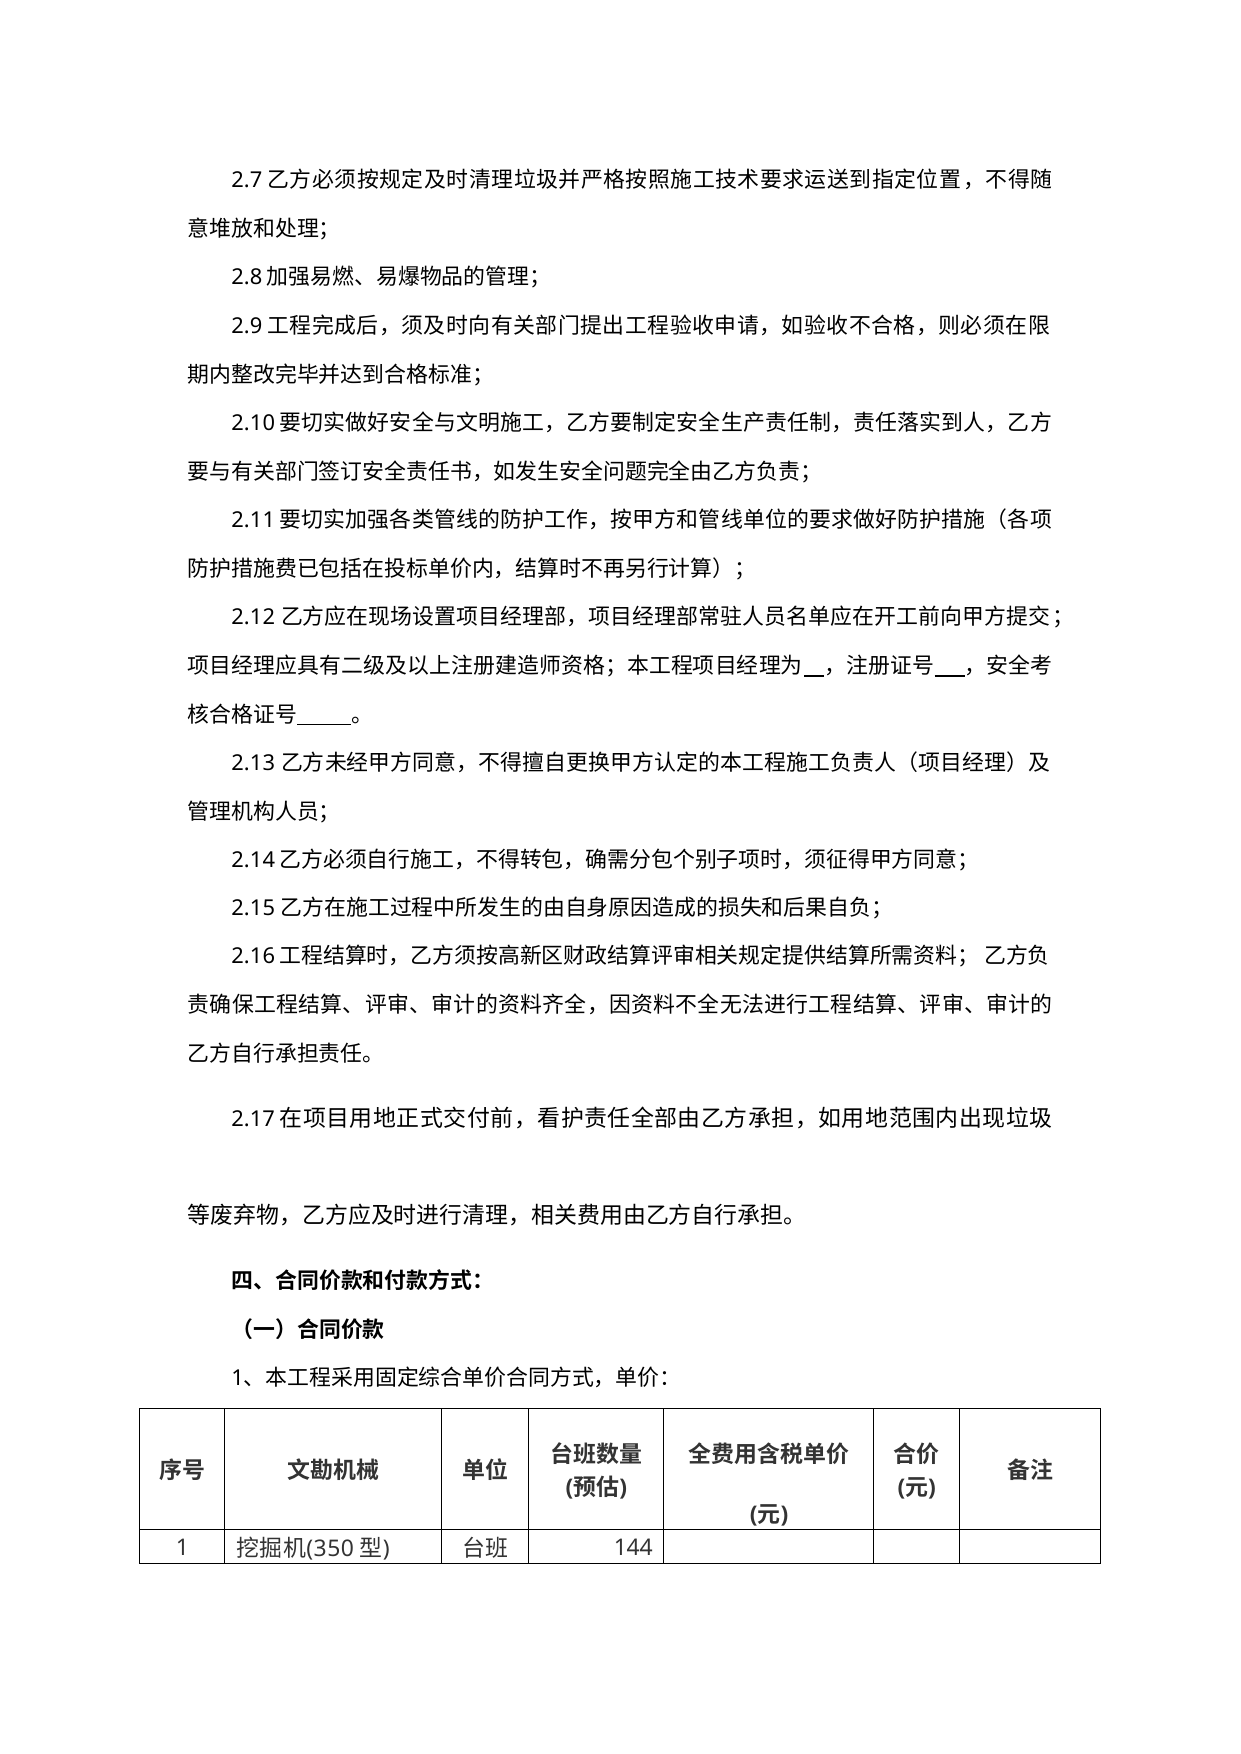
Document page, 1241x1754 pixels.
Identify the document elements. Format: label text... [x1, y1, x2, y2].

table_cell 台班 [442, 1530, 528, 1563]
text 2.7乙方必须按规定及时清理垃圾并严格按照施工技术要求运送到指定位置，不得随意堆放和处理； [187, 162, 1053, 243]
text 2.12 乙方应在现场设置项目经理部，项目经理部常驻人员名单应在开工前向甲方提交；项目经理应具有二级及以上注册建造师资格；本工程项目经理为 ，注册证号 ，安全考核合格证号 。 [187, 599, 1053, 729]
text 2.11要切实加强各类管线的防护工作，按甲方和管线单位的要求做好防护措施（各项防护措施费已包括在投标单价内，结算时不再另行计算）； [187, 502, 1053, 583]
text 2.9工程完成后，须及时向有关部门提出工程验收申请，如验收不合格，则必须在限期内整改完毕并达到合格标准； [187, 307, 1053, 389]
table_header 单位 [442, 1409, 528, 1529]
table_cell 1 [140, 1530, 224, 1563]
text 2.13 乙方未经甲方同意，不得擅自更换甲方认定的本工程施工负责人（项目经理）及管理机构人员； [187, 744, 1053, 826]
text 四、合同价款和付款方式： [187, 1263, 1053, 1296]
text 2.14乙方必须自行施工，不得转包，确需分包个别子项时，须征得甲方同意； [187, 842, 1053, 874]
table_header 台班数量 (预估) [529, 1409, 663, 1529]
table_header 序号 [140, 1409, 224, 1529]
table_cell 挖掘机(350型) [225, 1530, 441, 1563]
table_cell [960, 1530, 1100, 1563]
table_cell [664, 1530, 873, 1563]
text 2.8加强易燃、易爆物品的管理； [187, 259, 1053, 292]
table_header 备注 [960, 1409, 1100, 1529]
text 2.17在项目用地正式交付前，看护责任全部由乙方承担，如用地范围内出现垃圾等废弃物，乙方应及时进行清理，相关费用由乙方自行承担。 [187, 1084, 1053, 1247]
text （一）合同价款 [187, 1311, 1053, 1344]
table_cell [874, 1530, 959, 1563]
table_cell 144 [529, 1530, 663, 1563]
text 2.15 乙方在施工过程中所发生的由自身原因造成的损失和后果自负； [187, 890, 1053, 922]
text 2.10要切实做好安全与文明施工，乙方要制定安全生产责任制，责任落实到人，乙方要与有关部门签订安全责任书，如发生安全问题完全由乙方负责； [187, 404, 1053, 486]
table_header 文勘机械 [225, 1409, 441, 1529]
table_header 合价 (元) [874, 1409, 959, 1529]
table_header 全费用含税单价 (元) [664, 1409, 873, 1529]
text 1、本工程采用固定综合单价合同方式，单价： [187, 1360, 1053, 1392]
text 2.16工程结算时，乙方须按高新区财政结算评审相关规定提供结算所需资料； 乙方负责确保工程结算、评审、审计的资料齐全，因资料不全无法进行工程结算、评审、审计的，乙方自行承担责任。 [187, 938, 1053, 1068]
